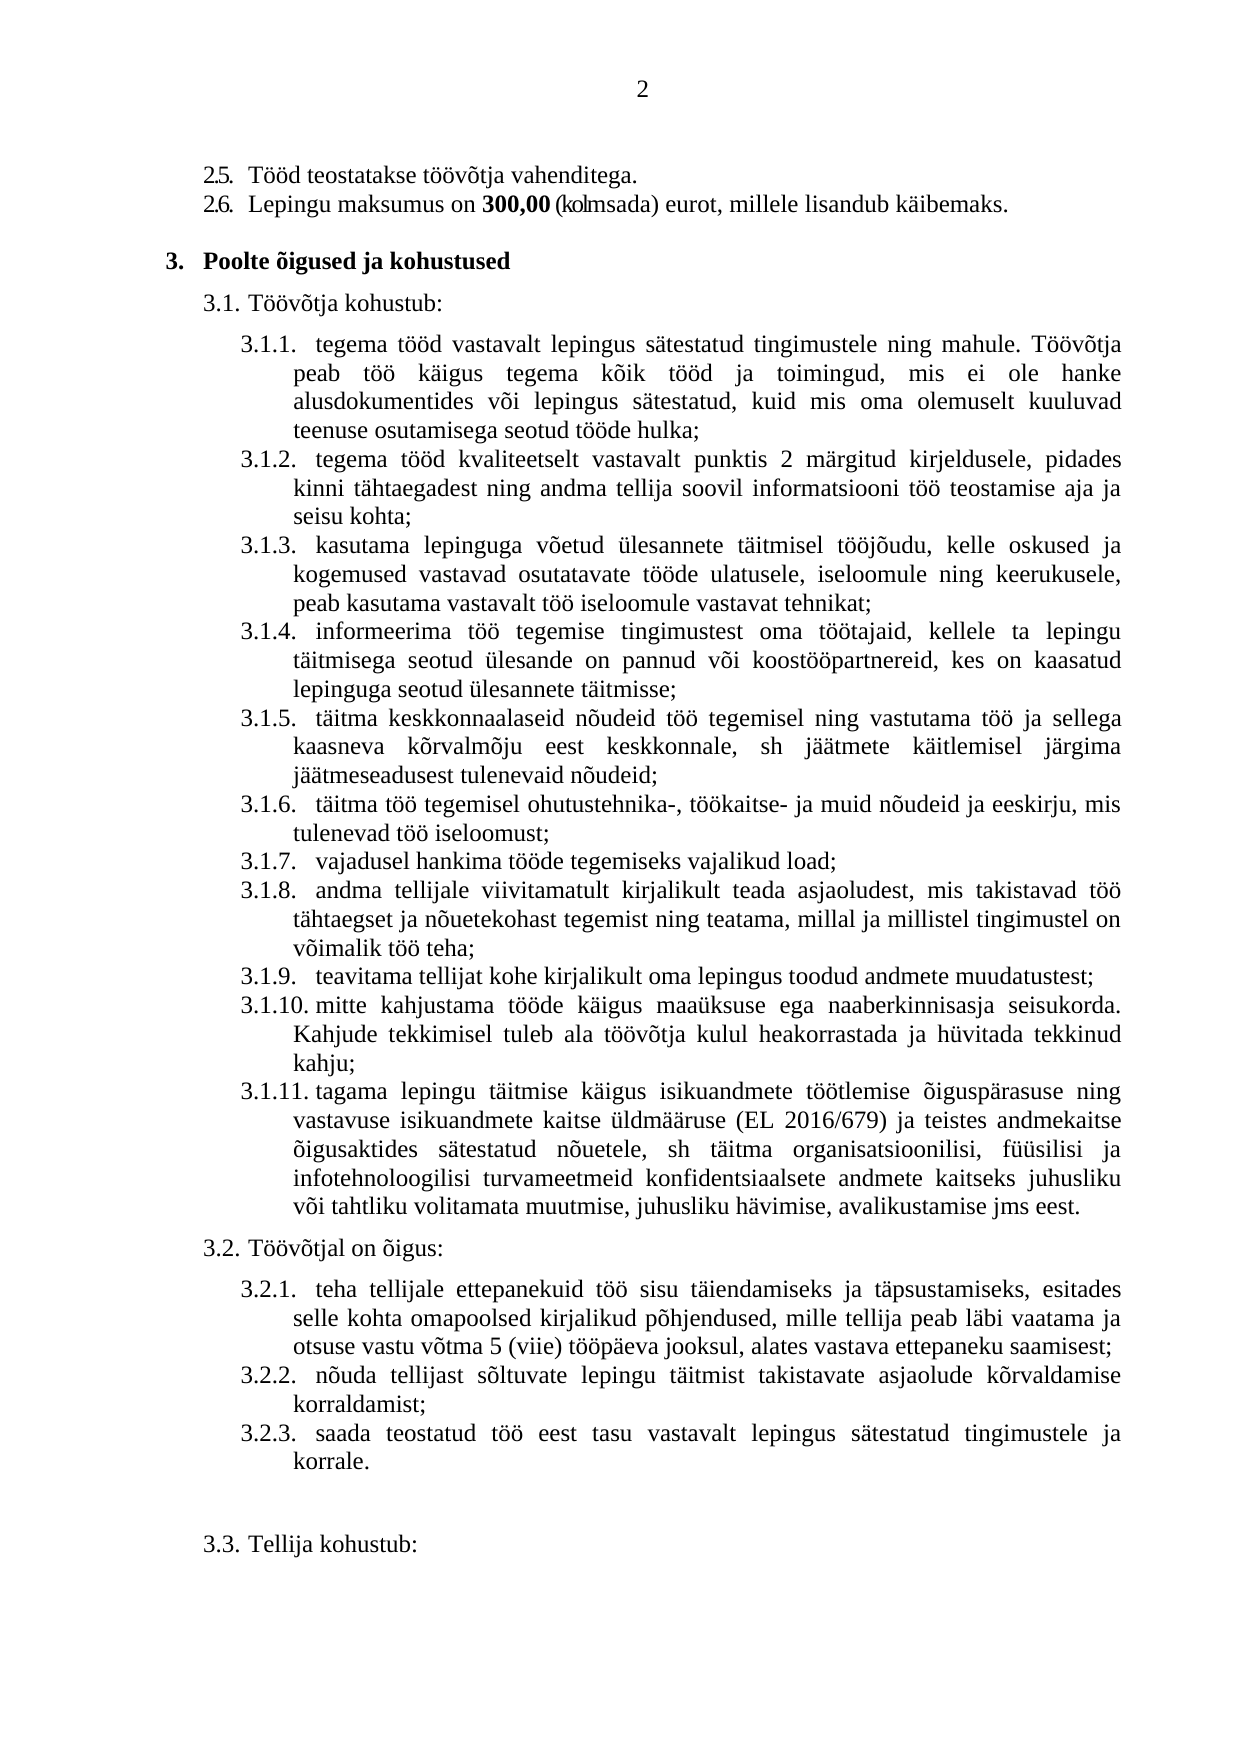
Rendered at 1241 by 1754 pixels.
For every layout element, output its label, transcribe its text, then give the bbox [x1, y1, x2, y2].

list Töövõtjal on õigus: [203, 1233, 1122, 1261]
list saada teostatud töö eest tasu vastavalt lepingus sätestatud tingimustele ja korrale. [240, 1418, 1122, 1475]
list tegema tööd kvaliteetselt vastavalt punktis 2 märgitud kirjeldusele, pidades kinni tähtaegadest ning andma tellija soovil informatsiooni töö teostamise aja ja seisu kohta; [240, 444, 1122, 530]
list nõuda tellijast sõltuvate lepingu täitmist takistavate asjaolude kõrvaldamise korraldamist; [240, 1360, 1122, 1418]
list tegema tööd vastavalt lepingus sätestatud tingimustele ning mahule. Töövõtja peab töö käigus tegema kõik tööd ja toimingud, mis ei ole hanke alusdokumentides või lepingus sätestatud, kuid mis oma olemuselt kuuluvad teenuse osutamisega seotud tööde hulka; [240, 329, 1122, 444]
list teha tellijale ettepanekuid töö sisu täiendamiseks ja täpsustamiseks, esitades selle kohta omapoolsed kirjalikud põhjendused, mille tellija peab läbi vaatama ja otsuse vastu võtma 5 (viie) tööpäeva jooksul, alates vastava ettepaneku saamisest; [240, 1274, 1122, 1360]
list Tööd teostatakse töövõtja vahenditega. [203, 160, 1122, 189]
list kasutama lepinguga võetud ülesannete täitmisel tööjõudu, kelle oskused ja kogemused vastavad osutatavate tööde ulatusele, iseloomule ning keerukusele, peab kasutama vastavalt töö iseloomule vastavat tehnikat; [240, 530, 1122, 616]
list informeerima töö tegemise tingimustest oma töötajaid, kellele ta lepingu täitmisega seotud ülesande on pannud või koostööpartnereid, kes on kaasatud lepinguga seotud ülesannete täitmisse; [240, 616, 1122, 703]
list vajadusel hankima tööde tegemiseks vajalikud load; [240, 846, 1122, 875]
list teavitama tellijat kohe kirjalikult oma lepingus toodud andmete muudatustest; [240, 961, 1122, 990]
list Lepingu maksumus on 300,00 (kolmsada) eurot, millele lisandub käibemaks. [203, 189, 1122, 218]
list täitma keskkonnaalaseid nõudeid töö tegemisel ning vastutama töö ja sellega kaasneva kõrvalmõju eest keskkonnale, sh jäätmete käitlemisel järgima jäätmeseadusest tulenevaid nõudeid; [240, 703, 1122, 789]
list andma tellijale viivitamatult kirjalikult teada asjaoludest, mis takistavad töö tähtaegset ja nõuetekohast tegemist ning teatama, millal ja millistel tingimustel on võimalik töö teha; [240, 875, 1122, 961]
list Töövõtja kohustub: [203, 288, 1122, 316]
list Tellija kohustub: [203, 1529, 1122, 1558]
list Poolte õigused ja kohustused [165, 246, 1122, 275]
list täitma töö tegemisel ohutustehnika-, töökaitse- ja muid nõudeid ja eeskirju, mis tulenevad töö iseloomust; [240, 789, 1122, 846]
list mitte kahjustama tööde käigus maaüksuse ega naaberkinnisasja seisukorda. Kahjude tekkimisel tuleb ala töövõtja kulul heakorrastada ja hüvitada tekkinud kahju; [240, 990, 1122, 1076]
list tagama lepingu täitmise käigus isikuandmete töötlemise õiguspärasuse ning vastavuse isikuandmete kaitse üldmääruse (EL 2016/679) ja teistes andmekaitse õigusaktides sätestatud nõuetele, sh täitma organisatsioonilisi, füüsilisi ja infotehnoloogilisi turvameetmeid konfidentsiaalsete andmete kaitseks juhusliku või tahtliku volitamata muutmise, juhusliku hävimise, avalikustamise jms eest. [240, 1076, 1122, 1220]
